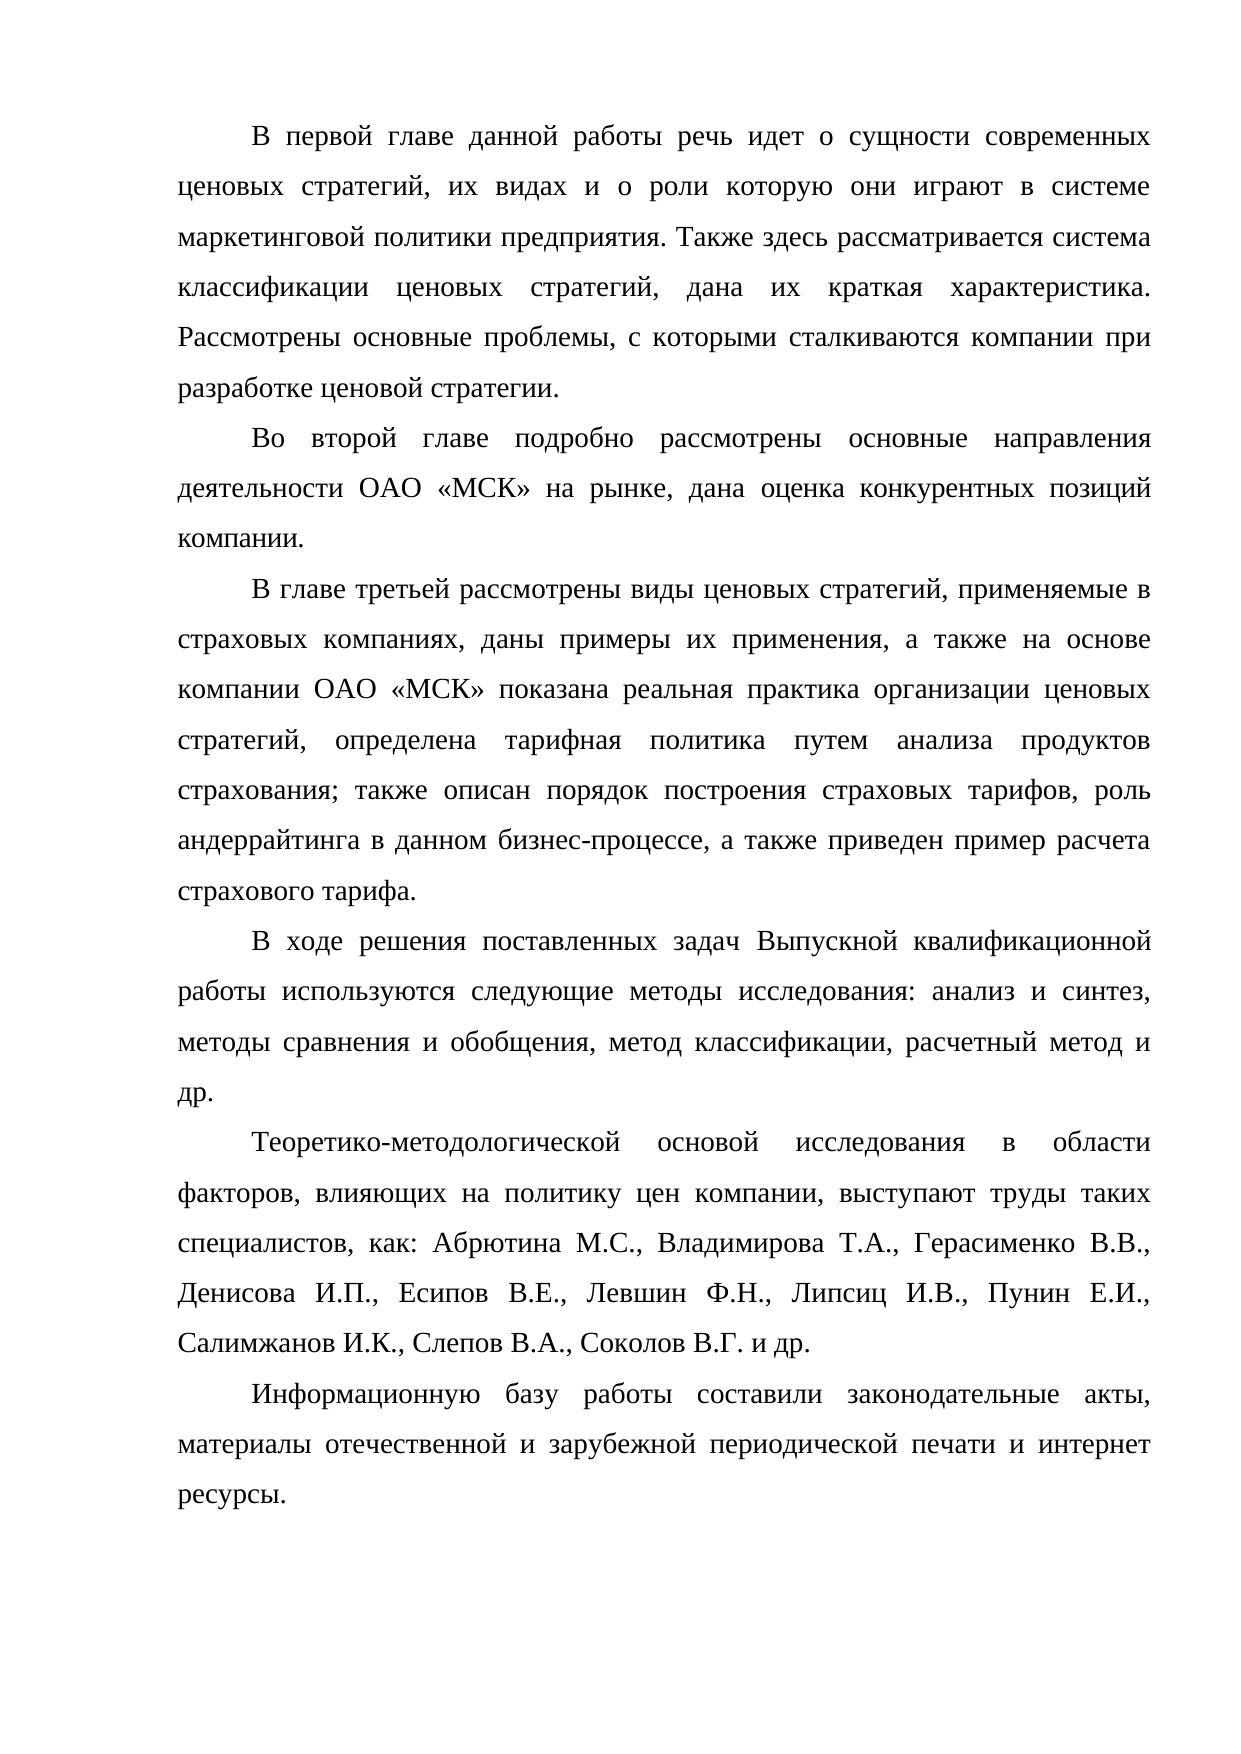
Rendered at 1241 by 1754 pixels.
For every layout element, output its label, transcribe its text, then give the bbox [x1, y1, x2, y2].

text В главе третьей рассмотрены виды ценовых стратегий, применяемые в страховых компаниях, даны примеры их применения, а также на основе компании ОАО «МСК» показана реальная практика организации ценовых стратегий, определена тарифная политика путем анализа продуктов страхования; также описан порядок построения страховых тарифов, роль андеррайтинга в данном бизнес-процессе, а также приведен пример расчета страхового тарифа. [177, 571, 1152, 906]
text В ходе решения поставленных задач Выпускной квалификационной работы используются следующие методы исследования: анализ и синтез, методы сравнения и обобщения, метод классификации, расчетный метод и др. [177, 923, 1152, 1108]
text Информационную базу работы составили законодательные акты, материалы отечественной и зарубежной периодической печати и интернет ресурсы. [177, 1376, 1152, 1510]
text В первой главе данной работы речь идет о сущности современных ценовых стратегий, их видах и о роли которую они играют в системе маркетинговой политики предприятия. Также здесь рассматривается система классификации ценовых стратегий, дана их краткая характеристика. Рассмотрены основные проблемы, с которыми сталкиваются компании при разработке ценовой стратегии. [177, 118, 1152, 403]
text Во второй главе подробно рассмотрены основные направления деятельности ОАО «МСК» на рынке, дана оценка конкурентных позиций компании. [177, 420, 1152, 554]
text Теоретико-методологической основой исследования в области факторов, влияющих на политику цен компании, выступают труды таких специалистов, как: Абрютина М.С., Владимирова Т.А., Герасименко В.В., Денисова И.П., Есипов В.Е., Левшин Ф.Н., Липсиц И.В., Пунин Е.И., Салимжанов И.К., Слепов В.А., Соколов В.Г. и др. [177, 1124, 1152, 1359]
